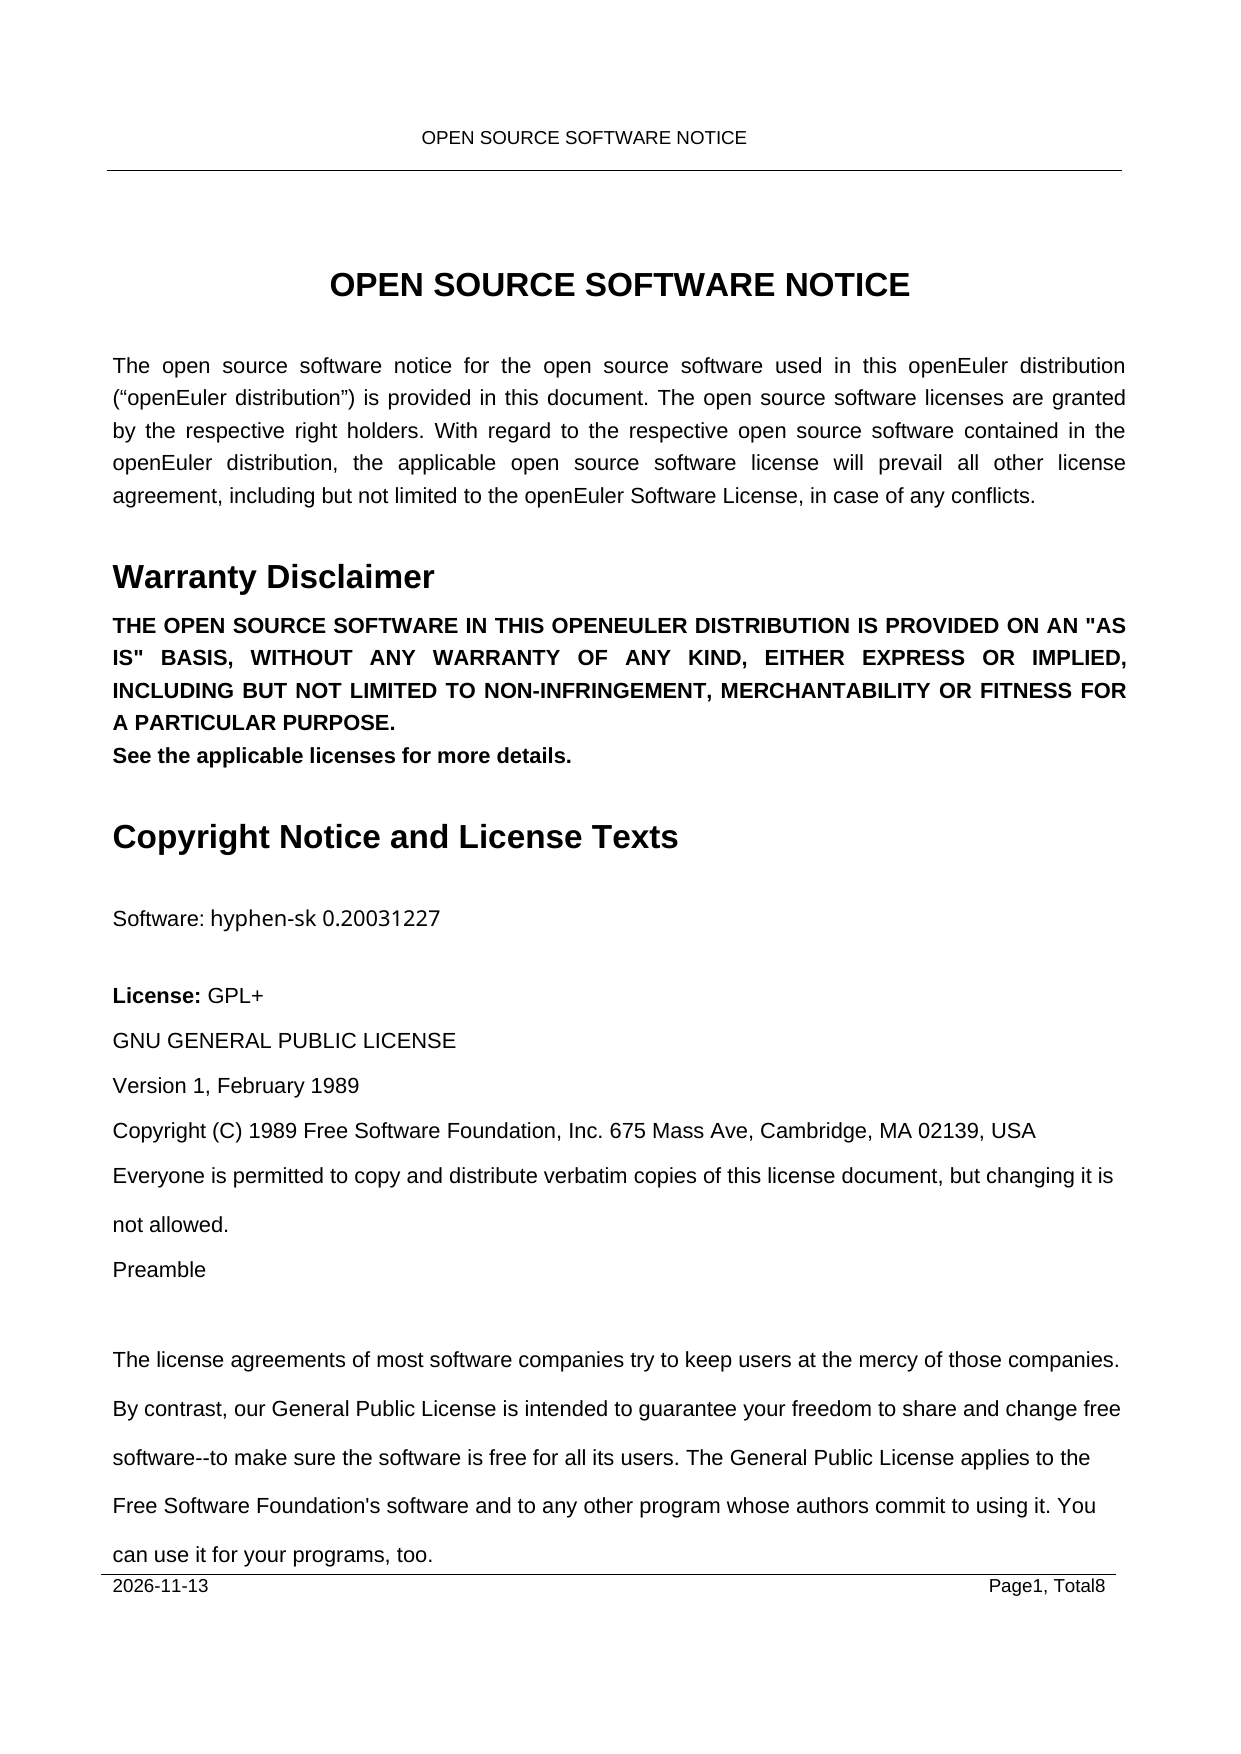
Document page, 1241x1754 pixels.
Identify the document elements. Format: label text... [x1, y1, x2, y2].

text Software: hyphen-sk 0.20031227 [112, 901, 1128, 934]
text Everyone is permitted to copy and distribute verbatim copies of this license document, but changing it is not allowed. [112, 1159, 1128, 1241]
text THE OPEN SOURCE SOFTWARE IN THIS OPENEULER DISTRIBUTION IS PROVIDED ON AN "AS IS" BASIS, WITHOUT ANY WARRANTY OF ANY KIND, EITHER EXPRESS OR IMPLIED, INCLUDING BUT NOT LIMITED TO NON-INFRINGEMENT, MERCHANTABILITY OR FITNESS FOR A PARTICULAR PURPOSE. See the applicable licenses for more details. [112, 609, 1128, 771]
text Copyright Notice and License Texts [112, 804, 1128, 869]
text The open source software notice for the open source software used in this openEuler distribution (“openEuler distribution”) is provided in this document. The open source software licenses are granted by the respective right holders. With regard to the respective open source software contained in the openEuler distribution, the applicable open source software license will prevail all other license agreement, including but not limited to the openEuler Software License, in case of any conflicts. [112, 349, 1128, 511]
text GNU GENERAL PUBLIC LICENSE [112, 1024, 1128, 1057]
text OPEN SOURCE SOFTWARE NOTICE [112, 251, 1128, 316]
text Warranty Disclaimer [112, 544, 1128, 609]
text The license agreements of most software companies try to keep users at the mercy of those companies. By contrast, our General Public License is intended to guarantee your freedom to share and change free software--to make sure the software is free for all its users. The General Public License applies to the Free Software Foundation's software and to any other program whose authors commit to using it. You can use it for your programs, too. [112, 1343, 1128, 1571]
text License: GPL+ [112, 979, 1128, 1012]
text Preamble [112, 1253, 1128, 1286]
text Copyright (C) 1989 Free Software Foundation, Inc. 675 Mass Ave, Cambridge, MA 02139, USA [112, 1114, 1128, 1147]
text Version 1, February 1989 [112, 1069, 1128, 1102]
